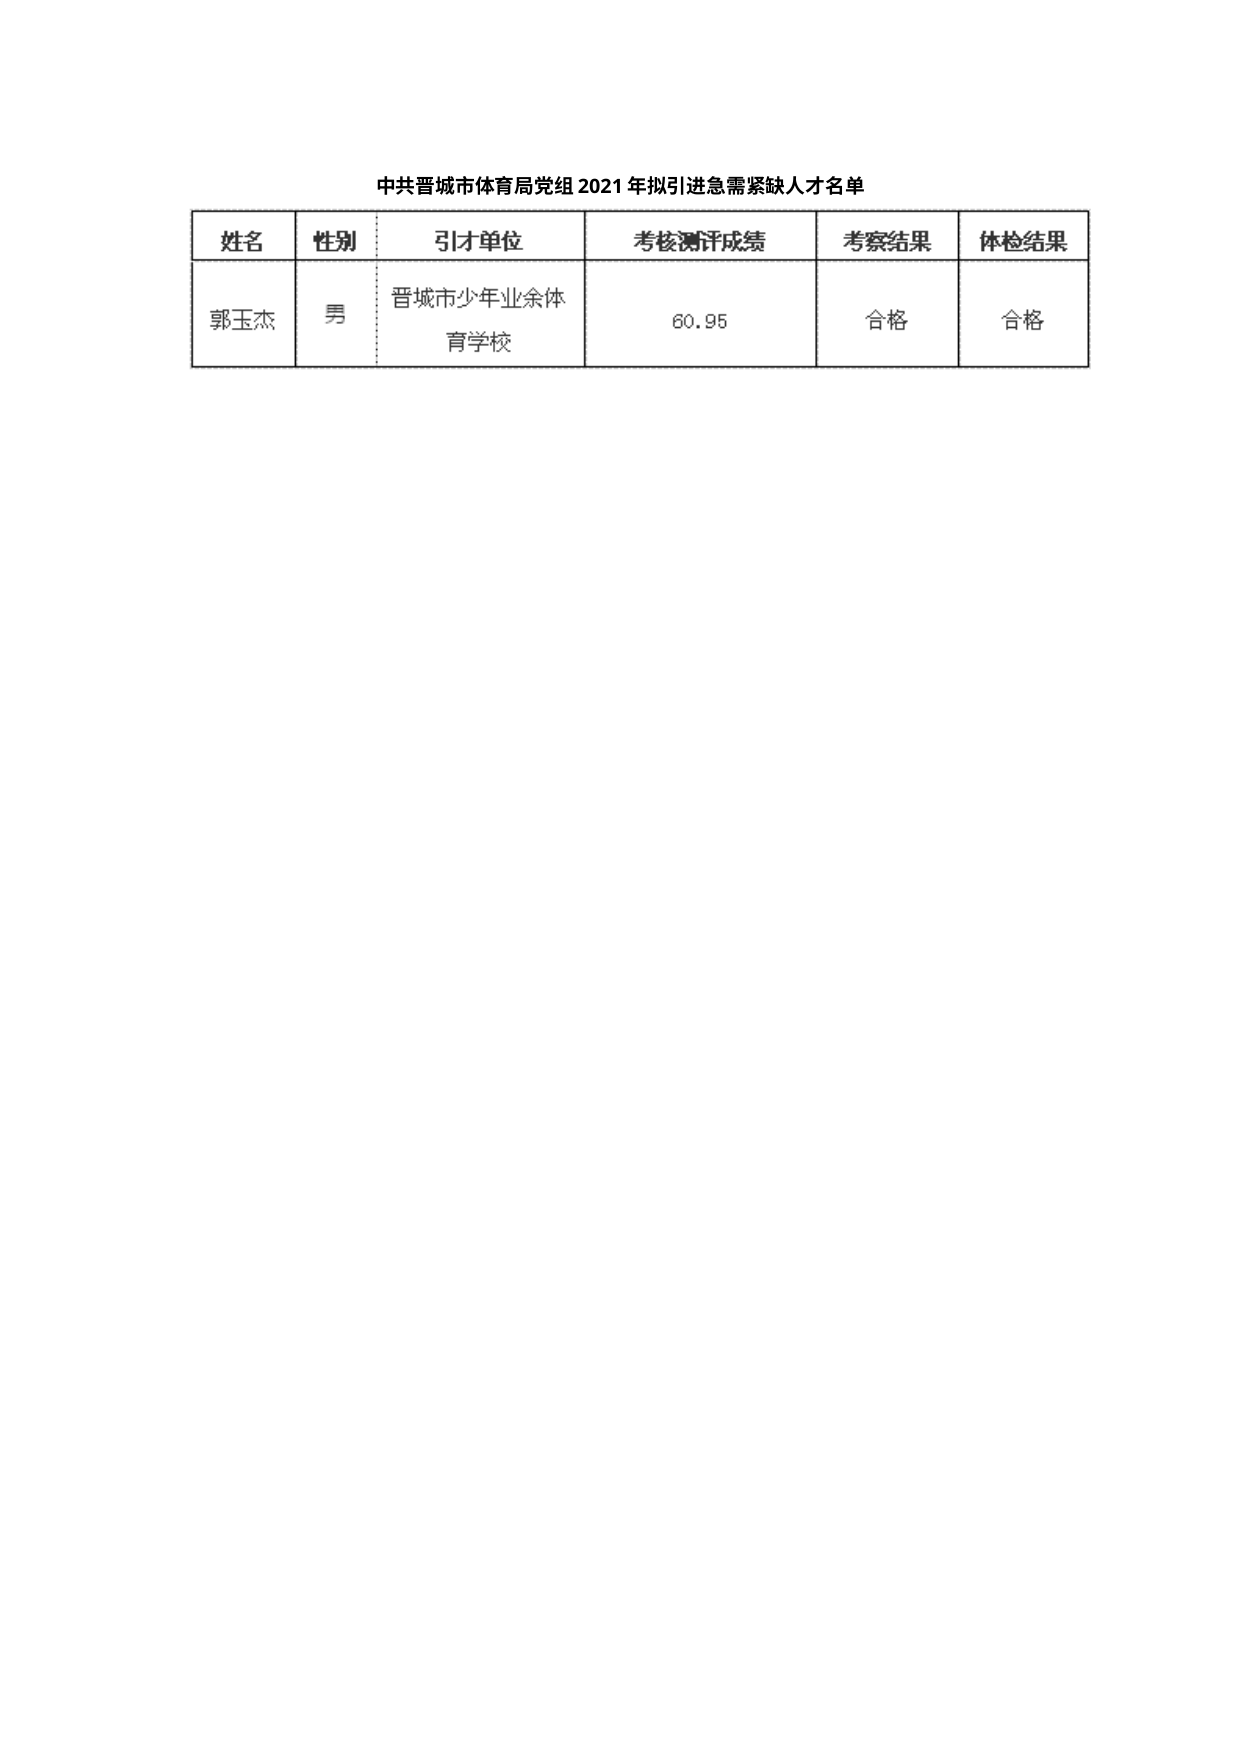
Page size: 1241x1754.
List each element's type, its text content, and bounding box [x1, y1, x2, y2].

text 中共晋城市体育局党组2021年拟引进急需紧缺人才名单 [187, 168, 1053, 201]
picture [187, 207, 1091, 371]
